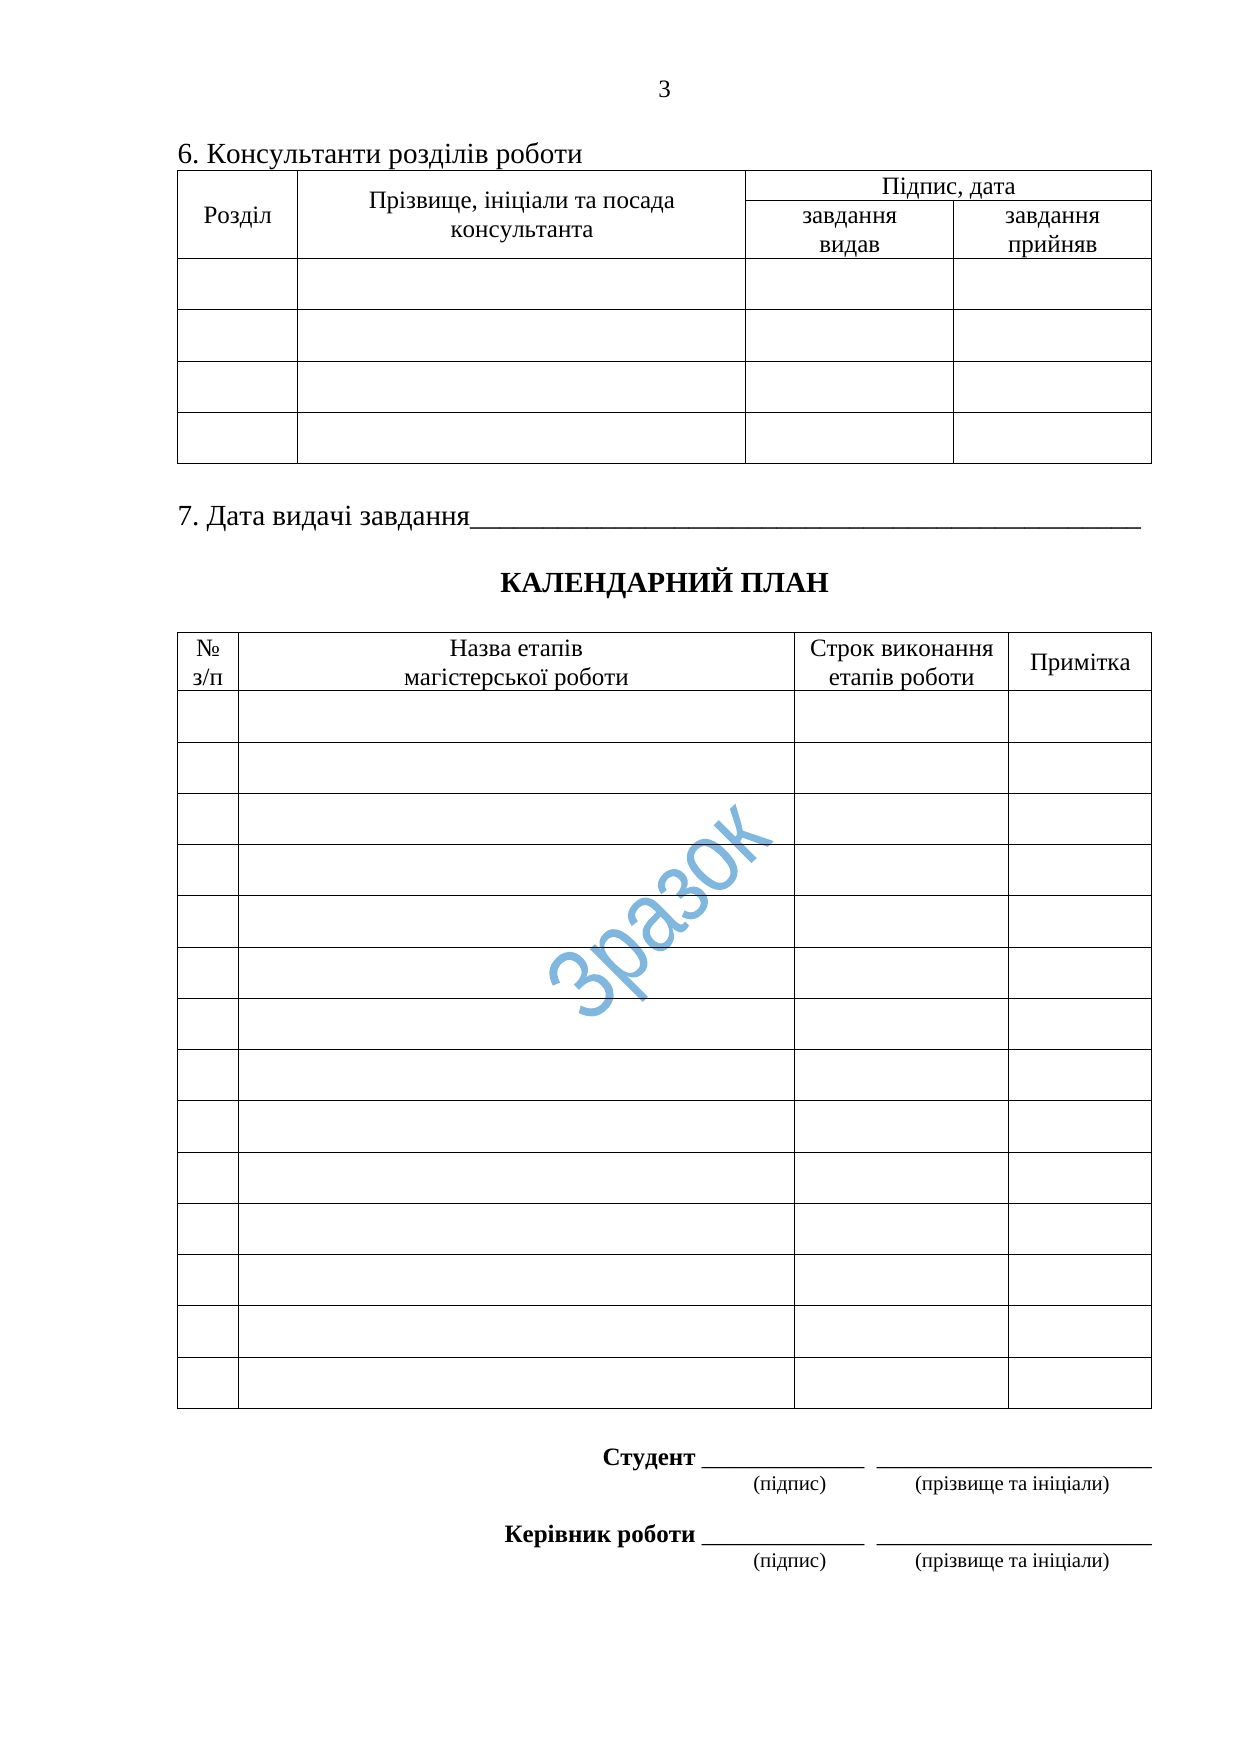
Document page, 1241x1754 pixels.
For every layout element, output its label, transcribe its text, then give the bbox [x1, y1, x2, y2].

text 6. Консультанти розділів роботи [177, 136, 1152, 170]
table_cell [239, 896, 794, 947]
table_cell [795, 1204, 1008, 1254]
table_cell [1009, 1255, 1151, 1305]
table_cell [239, 1101, 794, 1152]
table_cell [1009, 1306, 1151, 1357]
table_cell [954, 310, 1151, 361]
table_cell [239, 1358, 794, 1408]
table_cell [1009, 1204, 1151, 1254]
table_cell [954, 259, 1151, 309]
table_cell [795, 1306, 1008, 1357]
table_cell [178, 845, 238, 895]
table_cell [239, 1204, 794, 1254]
text 7. Дата видачі завдання______________________________________________ [177, 498, 1152, 531]
table_cell [178, 1204, 238, 1254]
table_cell [178, 999, 238, 1049]
table_header Прізвище, ініціали та посада консультанта [298, 171, 745, 258]
table_cell [178, 413, 297, 463]
table_cell [298, 362, 745, 412]
table_cell [178, 948, 238, 998]
table_cell [178, 794, 238, 844]
table_cell [954, 362, 1151, 412]
table_cell [1009, 1358, 1151, 1408]
table_cell [746, 259, 953, 309]
table_cell [795, 1050, 1008, 1100]
table_cell [239, 1255, 794, 1305]
table_cell [239, 1153, 794, 1203]
table_cell [239, 743, 794, 793]
table_cell [239, 794, 794, 844]
text КАЛЕНДАРНИЙ ПЛАН [177, 565, 1152, 598]
table_cell [746, 413, 953, 463]
table_header Назва етапів магістерської роботи [239, 633, 794, 690]
table_cell [178, 1101, 238, 1152]
table_header Строк виконання етапів роботи [795, 633, 1008, 690]
table_cell [795, 948, 1008, 998]
table_cell [795, 743, 1008, 793]
table_cell [239, 691, 794, 742]
table_cell [1009, 1050, 1151, 1100]
table_cell [178, 1050, 238, 1100]
table_cell [178, 1255, 238, 1305]
table_cell [178, 1358, 238, 1408]
table_cell [178, 259, 297, 309]
table_header № з/п [178, 633, 238, 690]
text Керівник роботи _____________ ______________________ [177, 1519, 1152, 1548]
table_cell [239, 948, 794, 998]
table_cell завдання видав [746, 201, 953, 258]
table_cell завдання прийняв [954, 201, 1151, 258]
table_cell [795, 1153, 1008, 1203]
table_cell [298, 259, 745, 309]
table_cell [795, 1255, 1008, 1305]
table_header Розділ [178, 171, 297, 258]
table_cell [239, 1050, 794, 1100]
table_cell [239, 999, 794, 1049]
text Студент _____________ ______________________ [177, 1442, 1152, 1471]
table_cell [795, 896, 1008, 947]
table_cell [795, 691, 1008, 742]
table_cell [1009, 845, 1151, 895]
table_cell [795, 794, 1008, 844]
table_cell [795, 1358, 1008, 1408]
table_cell [954, 413, 1151, 463]
table_cell [795, 1101, 1008, 1152]
table_header Підпис, дата [746, 171, 1151, 199]
table_cell [178, 691, 238, 742]
table_cell [178, 743, 238, 793]
text (підпис) (прізвище та ініціали) [753, 1471, 1152, 1495]
table_cell [239, 1306, 794, 1357]
table_cell [746, 362, 953, 412]
table_cell [298, 310, 745, 361]
table_header Примітка [1009, 633, 1151, 690]
table_cell [795, 999, 1008, 1049]
table_cell [178, 362, 297, 412]
text (підпис) (прізвище та ініціали) [753, 1548, 1152, 1572]
table_cell [1009, 896, 1151, 947]
table_cell [1009, 1153, 1151, 1203]
table_cell [1009, 691, 1151, 742]
table_cell [178, 1153, 238, 1203]
table_cell [178, 310, 297, 361]
table_cell [1009, 999, 1151, 1049]
table_cell [178, 896, 238, 947]
table_cell [1009, 743, 1151, 793]
table_cell [1009, 1101, 1151, 1152]
table_cell [1009, 948, 1151, 998]
table_cell [298, 413, 745, 463]
table_cell [1009, 794, 1151, 844]
table_cell [178, 1306, 238, 1357]
table_cell [795, 845, 1008, 895]
table_cell [239, 845, 794, 895]
table_cell [746, 310, 953, 361]
